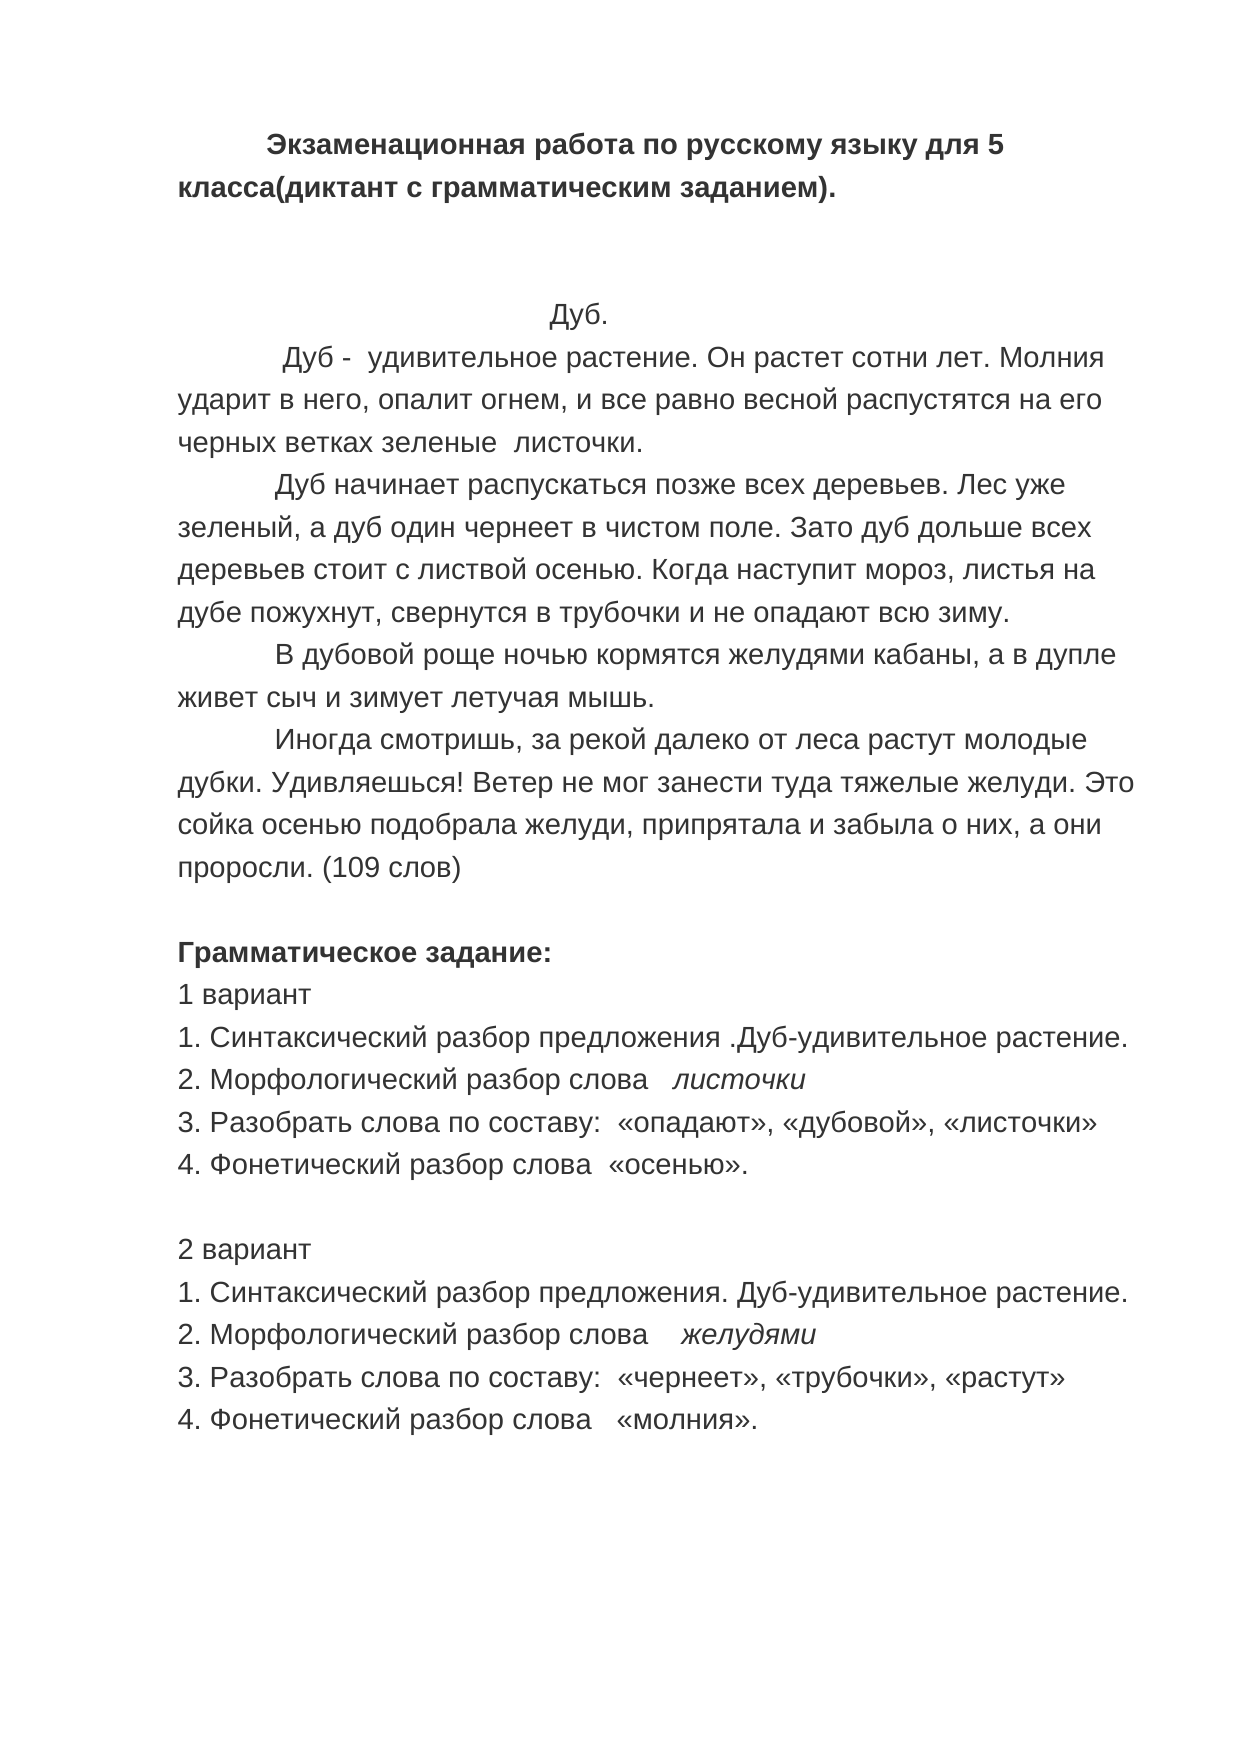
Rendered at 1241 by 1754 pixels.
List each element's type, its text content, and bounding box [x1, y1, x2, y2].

text Грамматическое задание: [177, 926, 1152, 968]
text 2. Морфологический разбор слова желудями [177, 1308, 1152, 1351]
text 3. Разобрать слова по составу: «опадают», «дубовой», «листочки» [177, 1096, 1152, 1138]
text В дубовой роще ночью кормятся желудями кабаны, а в дупле живет сыч и зимует летучая мышь. [177, 628, 1152, 713]
text 3. Разобрать слова по составу: «чернеет», «трубочки», «растут» [177, 1351, 1152, 1393]
text 2 вариант [177, 1223, 1152, 1266]
text 1 вариант [177, 968, 1152, 1011]
text Дуб начинает распускаться позже всех деревьев. Лес уже зеленый, а дуб один чернеет в чистом поле. Зато дуб дольше всех деревьев стоит с листвой осенью. Когда наступит мороз, листья на дубе пожухнут, свернутся в трубочки и не опадают всю зиму. [177, 458, 1152, 628]
text Дуб. [177, 288, 1152, 331]
text 4. Фонетический разбор слова «осенью». [177, 1138, 1152, 1181]
text Дуб - удивительное растение. Он растет сотни лет. Молния ударит в него, опалит огнем, и все равно весной распустятся на его черных ветках зеленые листочки. [177, 331, 1152, 458]
text 1. Синтаксический разбор предложения. Дуб-удивительное растение. [177, 1266, 1152, 1308]
text Иногда смотришь, за рекой далеко от леса растут молодые дубки. Удивляешься! Ветер не мог занести туда тяжелые желуди. Это сойка осенью подобрала желуди, припрятала и забыла о них, а они проросли. (109 слов) [177, 713, 1152, 883]
text Экзаменационная работа по русскому языку для 5 класса(диктант с грамматическим заданием). [177, 118, 1152, 203]
text 4. Фонетический разбор слова «молния». [177, 1393, 1152, 1436]
text 1. Синтаксический разбор предложения .Дуб-удивительное растение. [177, 1011, 1152, 1053]
text 2. Морфологический разбор слова листочки [177, 1053, 1152, 1096]
